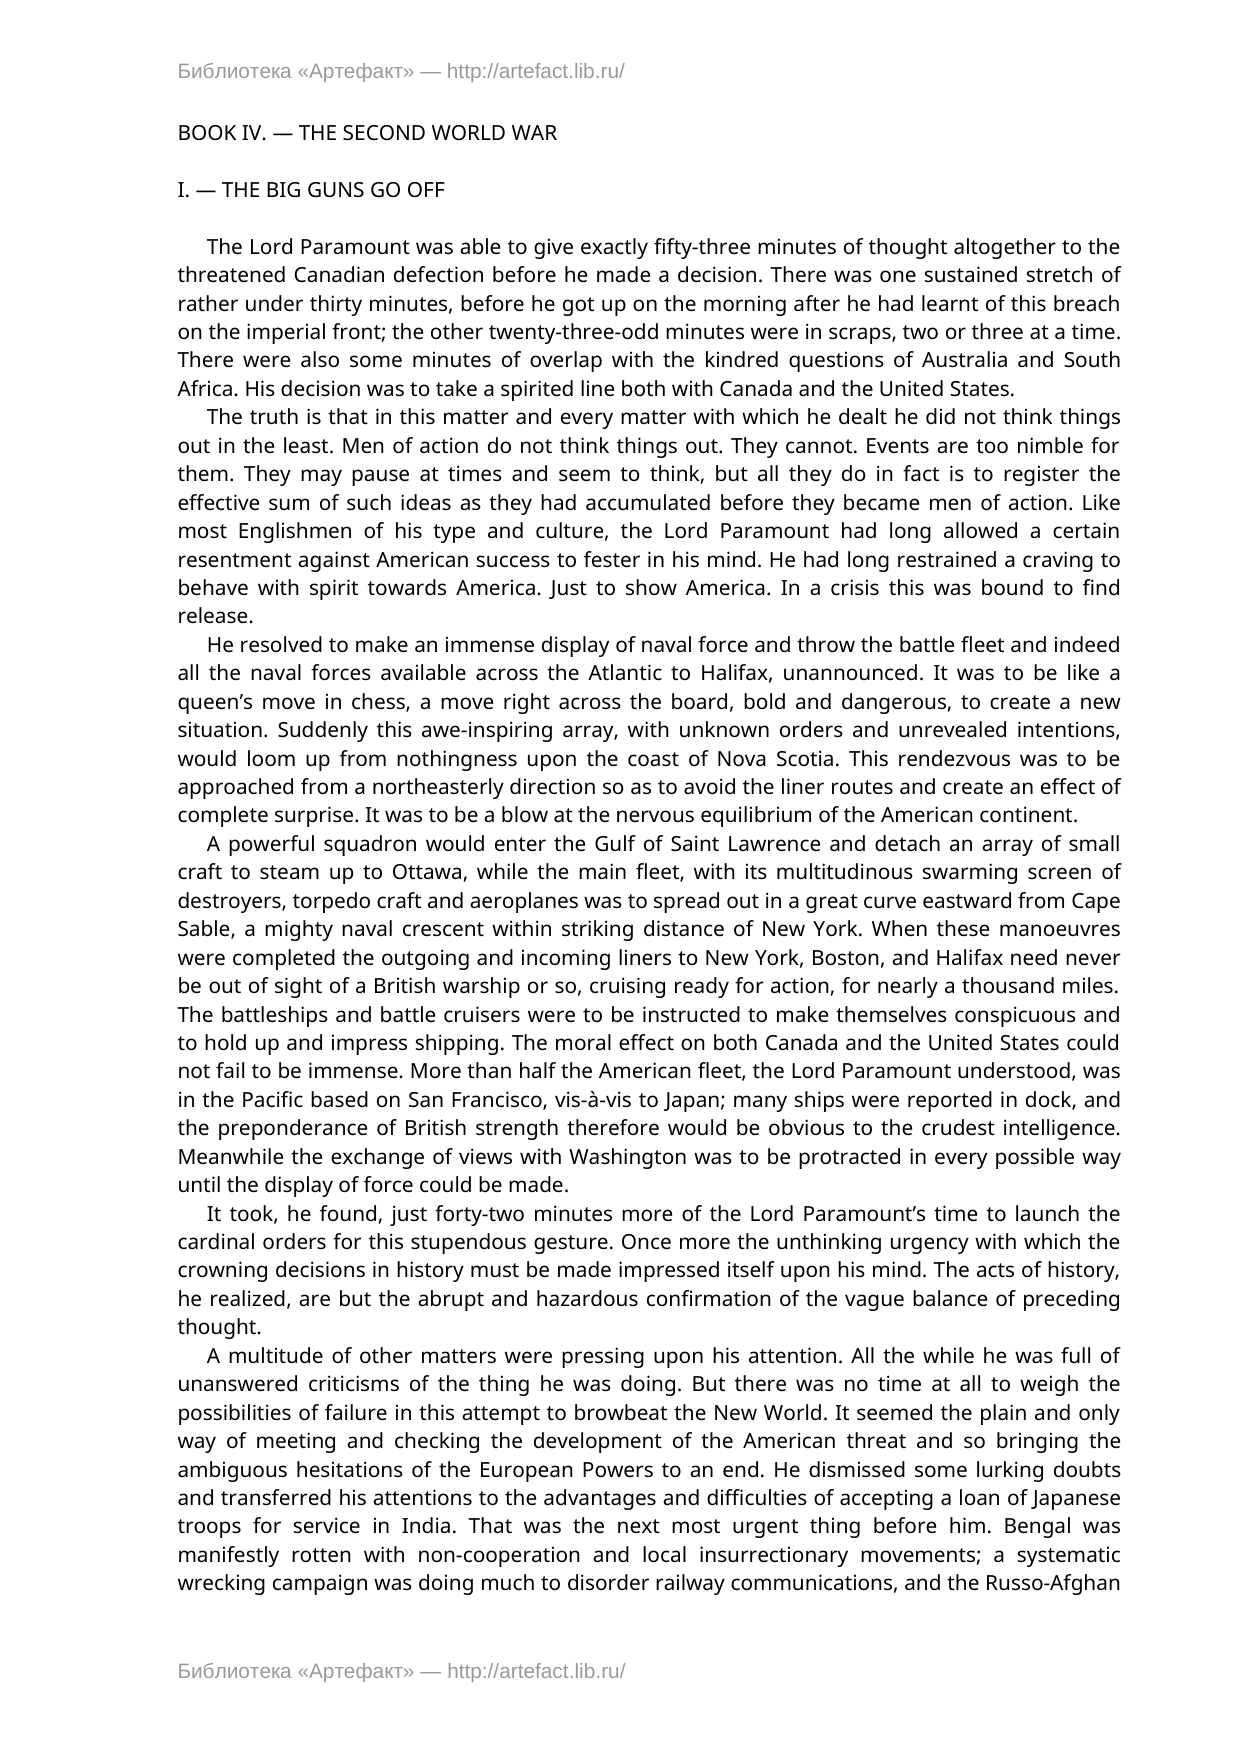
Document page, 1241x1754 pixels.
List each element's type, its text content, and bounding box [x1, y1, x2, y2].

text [177, 1341, 1122, 1597]
subtitle BOOK IV. — THE SECOND WORLD WAR [177, 118, 1122, 147]
text A powerful squadron would enter the Gulf of Saint Lawrence and detach an array of small craft to steam up to Ottawa, while the main fleet, with its multitudinous swarming screen of destroyers, torpedo craft and aeroplanes was to spread out in a great curve eastward from Cape Sable, a mighty naval crescent within striking distance of New York. When these manoeuvres were completed the outgoing and incoming liners to New York, Boston, and Halifax need never be out of sight of a British warship or so, cruising ready for action, for nearly a thousand miles. The battleships and battle cruisers were to be instructed to make themselves conspicuous and to hold up and impress shipping. The moral effect on both Canada and the United States could not fail to be immense. More than half the American fleet, the Lord Paramount understood, was in the Pacific based on San Francisco, vis-à-vis to Japan; many ships were reported in dock, and the preponderance of British strength therefore would be obvious to the crudest intelligence. Meanwhile the exchange of views with Washington was to be protracted in every possible way until the display of force could be made. [177, 829, 1122, 1199]
subtitle I. — THE BIG GUNS GO OFF [177, 175, 1122, 203]
text The Lord Paramount was able to give exactly fifty-three minutes of thought altogether to the threatened Canadian defection before he made a decision. There was one sustained stretch of rather under thirty minutes, before he got up on the morning after he had learnt of this breach on the imperial front; the other twenty-three-odd minutes were in scraps, two or three at a time. There were also some minutes of overlap with the kindred questions of Australia and South Africa. His decision was to take a spirited line both with Canada and the United States. [177, 232, 1122, 402]
text The truth is that in this matter and every matter with which he dealt he did not think things out in the least. Men of action do not think things out. They cannot. Events are too nimble for them. They may pause at times and seem to think, but all they do in fact is to register the effective sum of such ideas as they had accumulated before they became men of action. Like most Englishmen of his type and culture, the Lord Paramount had long allowed a certain resentment against American success to fester in his mind. He had long restrained a craving to behave with spirit towards America. Just to show America. In a crisis this was bound to find release. [177, 402, 1122, 630]
text It took, he found, just forty-two minutes more of the Lord Paramount’s time to launch the cardinal orders for this stupendous gesture. Once more the unthinking urgency with which the crowning decisions in history must be made impressed itself upon his mind. The acts of history, he realized, are but the abrupt and hazardous confirmation of the vague balance of preceding thought. [177, 1199, 1122, 1341]
text He resolved to make an immense display of naval force and throw the battle fleet and indeed all the naval forces available across the Atlantic to Halifax, unannounced. It was to be like a queen’s move in chess, a move right across the board, bold and dangerous, to create a new situation. Suddenly this awe-inspiring array, with unknown orders and unrevealed intentions, would loom up from nothingness upon the coast of Nova Scotia. This rendezvous was to be approached from a northeasterly direction so as to avoid the liner routes and create an effect of complete surprise. It was to be a blow at the nervous equilibrium of the American continent. [177, 630, 1122, 829]
